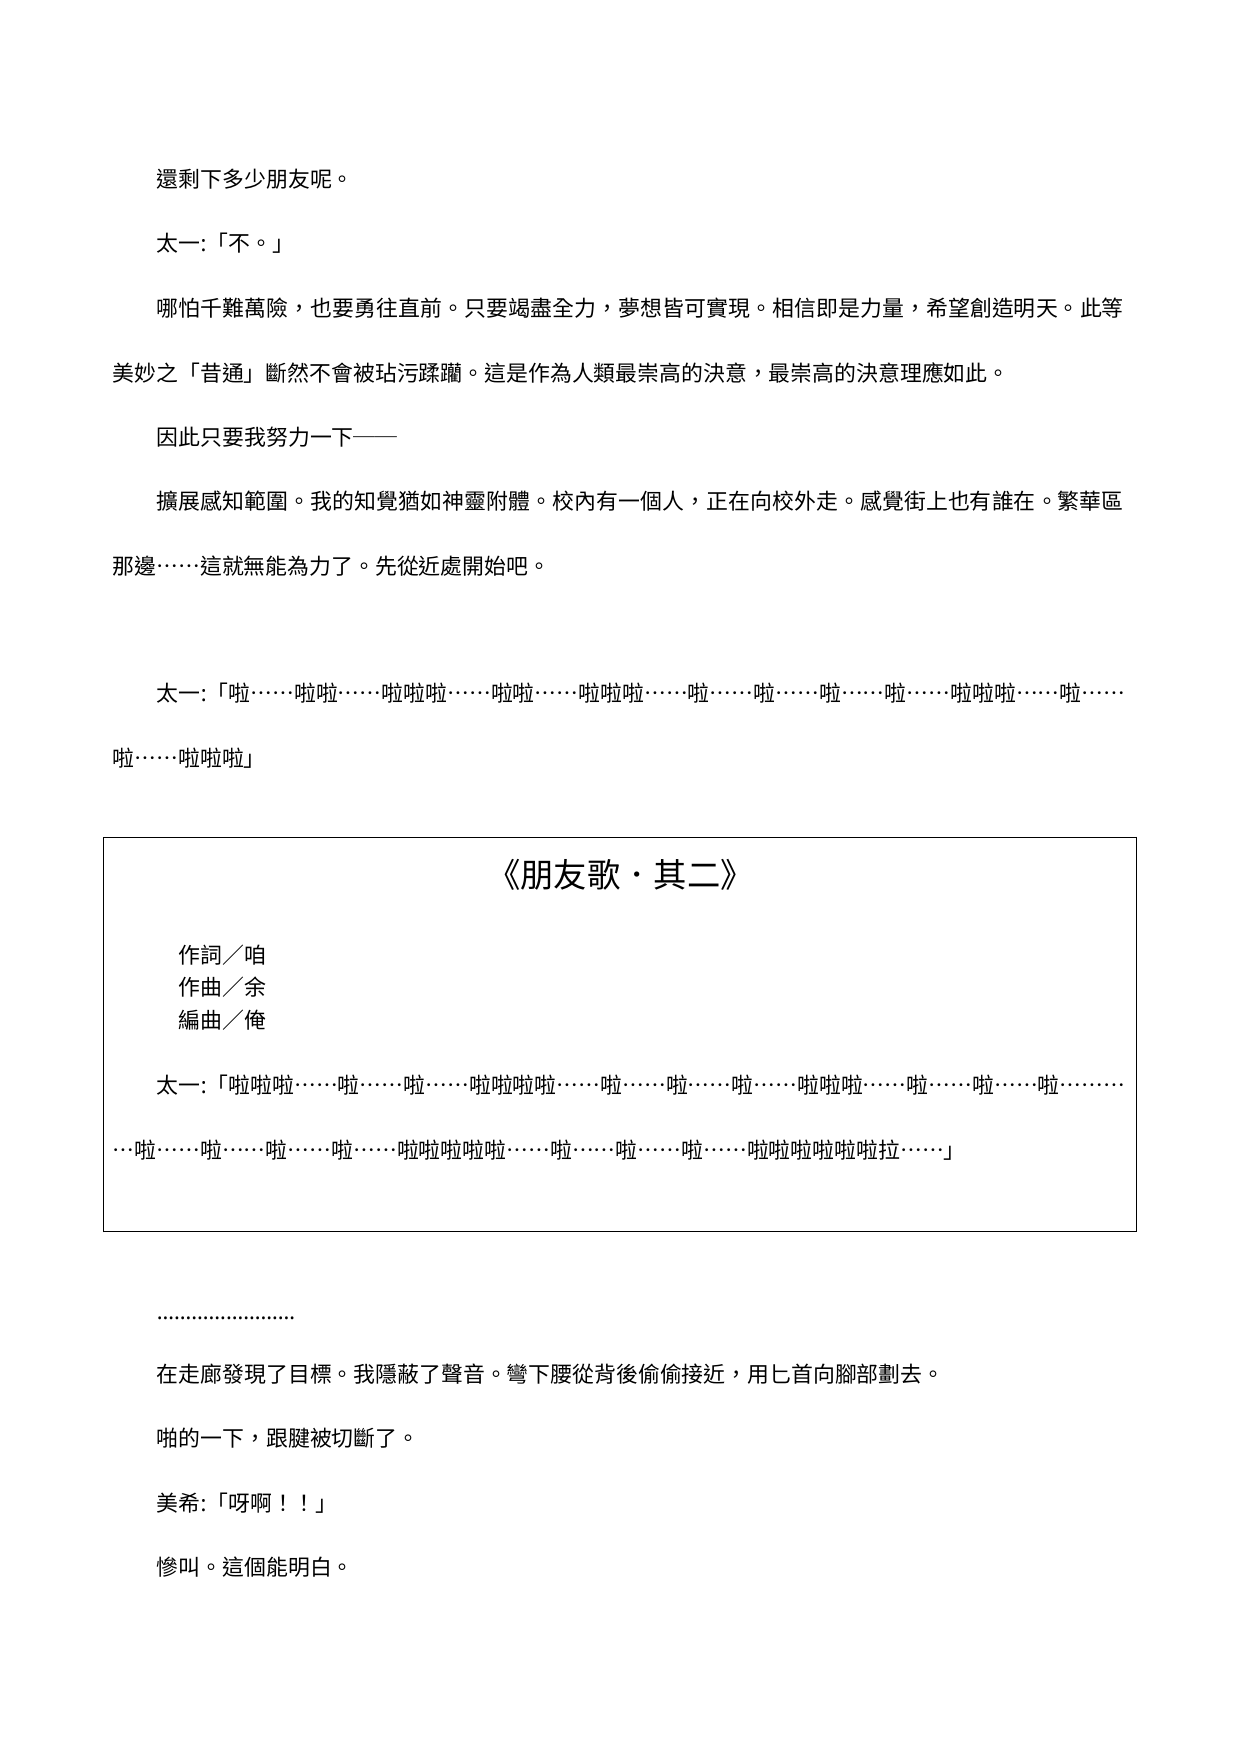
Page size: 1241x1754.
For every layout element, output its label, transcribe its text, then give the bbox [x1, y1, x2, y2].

text 作詞／咱 [112, 937, 1128, 970]
text 在走廊發現了目標。我隱蔽了聲音。彎下腰從背後偷偷接近，用匕首向腳部劃去。 [112, 1357, 1128, 1389]
text 太一:「啦……啦啦……啦啦啦……啦啦……啦啦啦……啦……啦……啦……啦……啦啦啦……啦……啦……啦啦啦」 [112, 675, 1128, 773]
text 編曲／俺 [112, 1002, 1128, 1035]
text 太一:「啦啦啦……啦……啦……啦啦啦啦……啦……啦……啦……啦啦啦……啦……啦……啦…………啦……啦……啦……啦……啦啦啦啦啦……啦……啦……啦……啦啦啦啦啦啦拉……」 [112, 1067, 1128, 1165]
text 慘叫。這個能明白。 [112, 1549, 1128, 1582]
text 《朋友歌．其二》 [104, 838, 1136, 905]
text 哪怕千難萬險，也要勇往直前。只要竭盡全力，夢想皆可實現。相信即是力量，希望創造明天。此等美妙之「昔通」斷然不會被玷污蹂躪。這是作為人類最崇高的決意，最崇高的決意理應如此。 [112, 290, 1128, 388]
text 太一:「不。」 [112, 226, 1128, 259]
text 因此只要我努力一下── [112, 419, 1128, 452]
text 美希:「呀啊！！」 [112, 1485, 1128, 1518]
text 啪的一下，跟腱被切斷了。 [112, 1421, 1128, 1453]
text 還剩下多少朋友呢。 [112, 162, 1128, 194]
text …………………… [112, 1294, 1128, 1327]
text 擴展感知範圍。我的知覺猶如神靈附體。校內有一個人，正在向校外走。感覺街上也有誰在。繁華區那邊……這就無能為力了。先從近處開始吧。 [112, 484, 1128, 581]
text 作曲／余 [112, 970, 1128, 1002]
